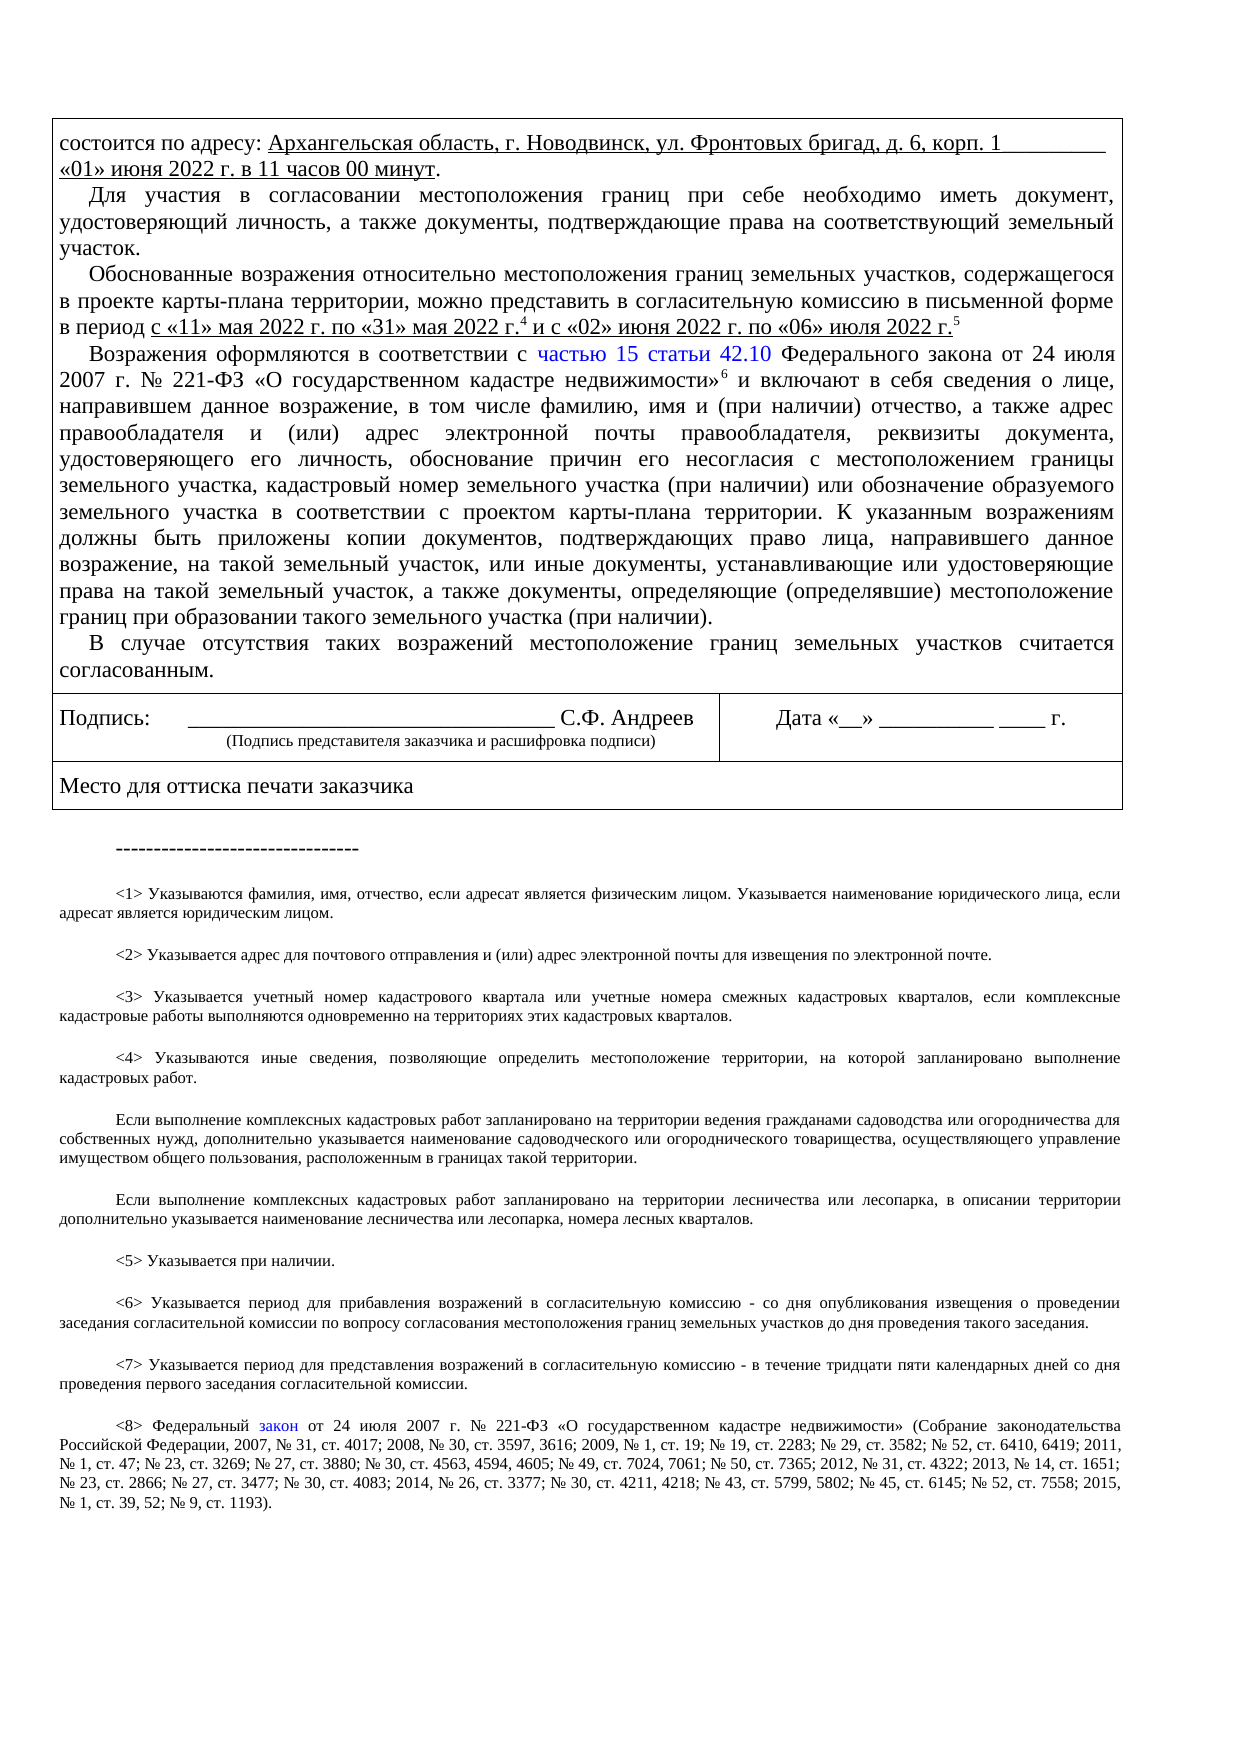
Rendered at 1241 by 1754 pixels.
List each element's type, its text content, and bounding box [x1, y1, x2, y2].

text Если выполнение комплексных кадастровых работ запланировано на территории ведения гражданами садоводства или огородничества для собственных нужд, дополнительно указывается наименование садоводческого или огороднического товарищества, осуществляющего управление имуществом общего пользования, расположенным в границах такой территории. [59, 1109, 1122, 1167]
table_cell Подпись: [53, 694, 162, 761]
table_cell Дата «__» __________ ____ г. [720, 694, 1122, 761]
text <2> Указывается адрес для почтового отправления и (или) адрес электронной почты для извещения по электронной почте. [59, 945, 1122, 964]
text <6> Указывается период для прибавления возражений в согласительную комиссию - со дня опубликования извещения о проведении заседания согласительной комиссии по вопросу согласования местоположения границ земельных участков до дня проведения такого заседания. [59, 1293, 1122, 1332]
text -------------------------------- [59, 834, 1122, 861]
text Если выполнение комплексных кадастровых работ запланировано на территории лесничества или лесопарка, в описании территории дополнительно указывается наименование лесничества или лесопарка, номера лесных кварталов. [59, 1190, 1122, 1228]
text <3> Указывается учетный номер кадастрового квартала или учетные номера смежных кадастровых кварталов, если комплексные кадастровые работы выполняются одновременно на территориях этих кадастровых кварталов. [59, 987, 1122, 1025]
text <7> Указывается период для представления возражений в согласительную комиссию - в течение тридцати пяти календарных дней со дня проведения первого заседания согласительной комиссии. [59, 1354, 1122, 1393]
text <1> Указываются фамилия, имя, отчество, если адресат является физическим лицом. Указывается наименование юридического лица, если адресат является юридическим лицом. [59, 884, 1122, 922]
text <8> Федеральный закон от 24 июля 2007 г. № 221-ФЗ «О государственном кадастре недвижимости» (Собрание законодательства Российской Федерации, 2007, № 31, ст. 4017; 2008, № 30, ст. 3597, 3616; 2009, № 1, ст. 19; № 19, ст. 2283; № 29, ст. 3582; № 52, ст. 6410, 6419; 2011, № 1, ст. 47; № 23, ст. 3269; № 27, ст. 3880; № 30, ст. 4563, 4594, 4605; № 49, ст. 7024, 7061; № 50, ст. 7365; 2012, № 31, ст. 4322; 2013, № 14, ст. 1651; № 23, ст. 2866; № 27, ст. 3477; № 30, ст. 4083; 2014, № 26, ст. 3377; № 30, ст. 4211, 4218; № 43, ст. 5799, 5802; № 45, ст. 6145; № 52, ст. 7558; 2015, № 1, ст. 39, 52; № 9, ст. 1193). [59, 1416, 1122, 1512]
table_cell ________________________________ С.Ф. Андреев (Подпись представителя заказчика и расшифровка подписи) [163, 694, 719, 761]
table_cell Место для оттиска печати заказчика [53, 762, 1122, 809]
text <4> Указываются иные сведения, позволяющие определить местоположение территории, на которой запланировано выполнение кадастровых работ. [59, 1048, 1122, 1087]
text <5> Указывается при наличии. [59, 1251, 1122, 1270]
